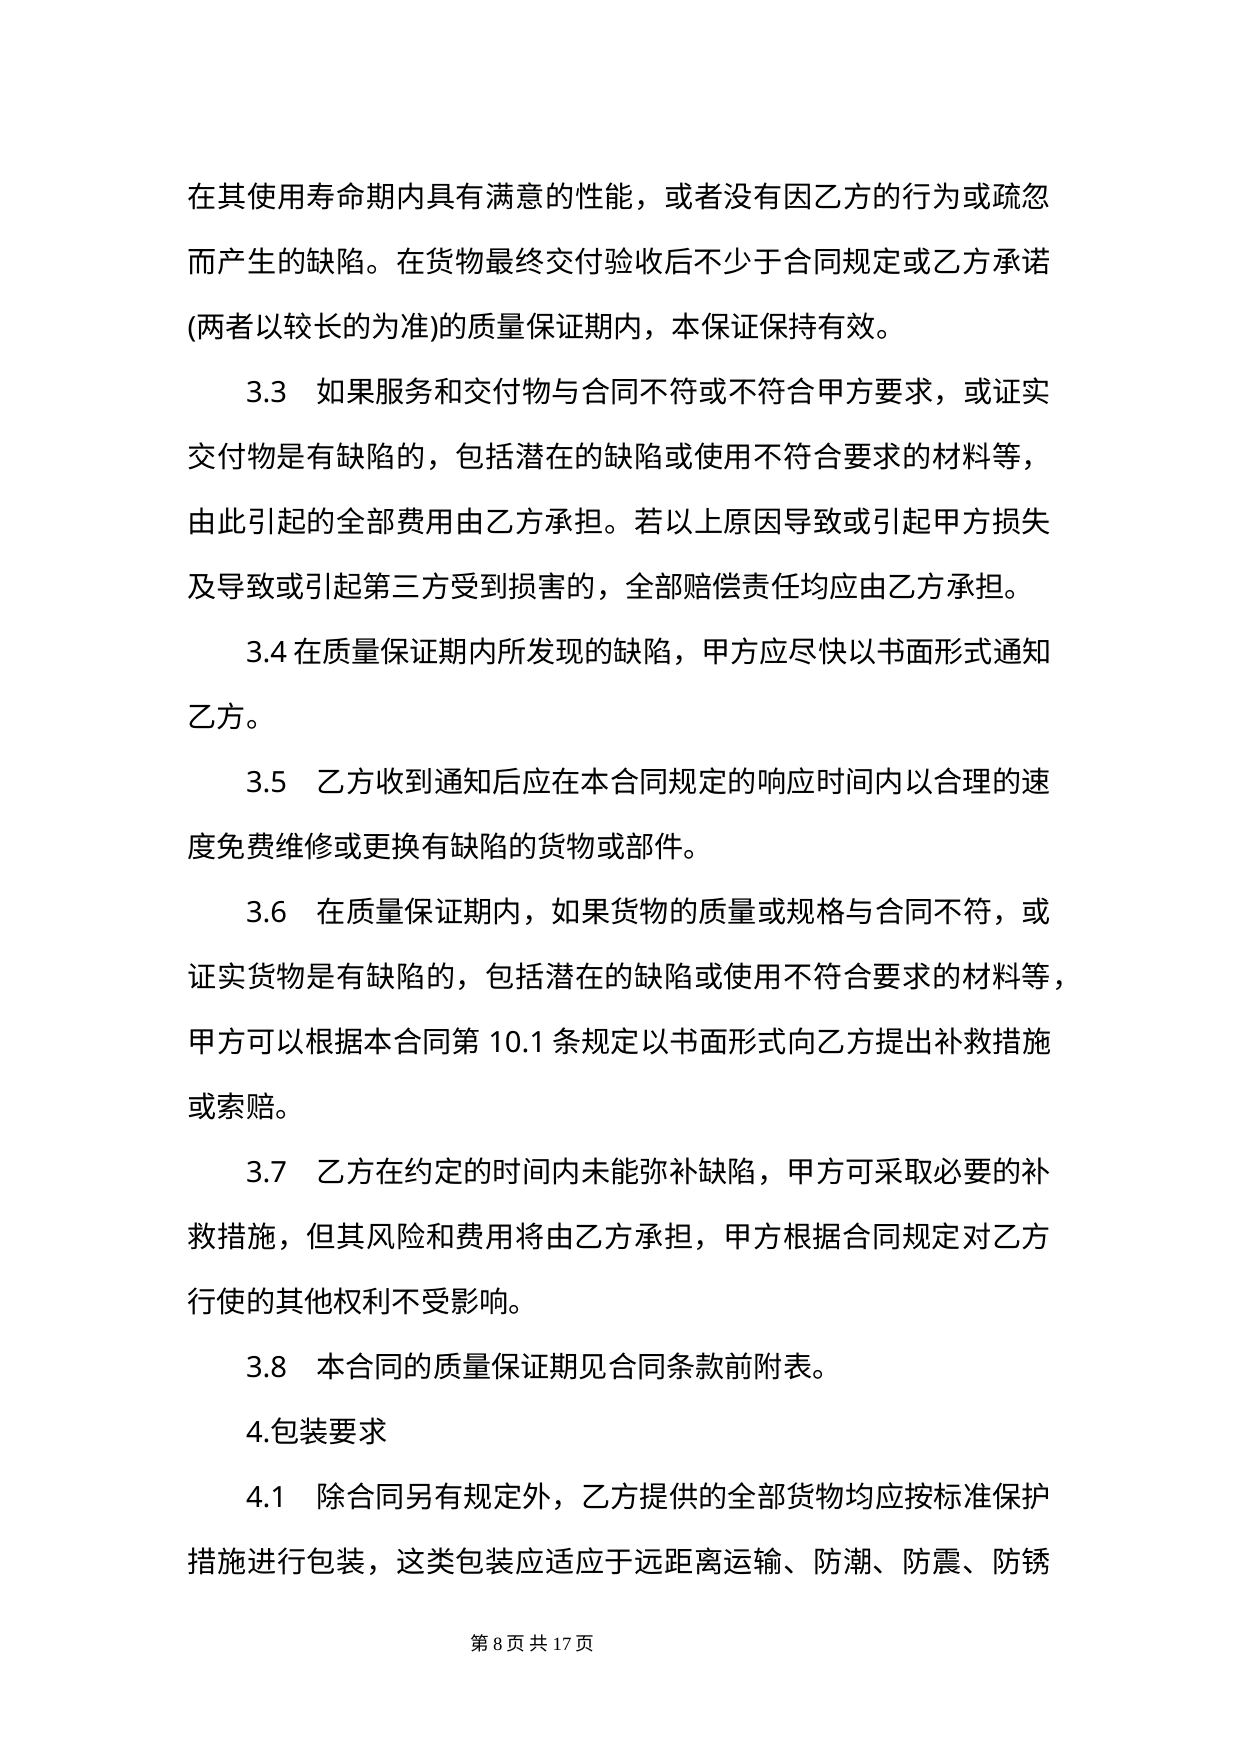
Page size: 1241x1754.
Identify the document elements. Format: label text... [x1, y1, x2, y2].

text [187, 1462, 1053, 1592]
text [187, 162, 1053, 357]
text 3.6 在质量保证期内，如果货物的质量或规格与合同不符，或证实货物是有缺陷的，包括潜在的缺陷或使用不符合要求的材料等，甲方可以根据本合同第10.1条规定以书面形式向乙方提出补救措施或索赔。 [187, 877, 1053, 1137]
text 4.包装要求 [187, 1397, 1053, 1462]
text 3.4在质量保证期内所发现的缺陷，甲方应尽快以书面形式通知乙方。 [187, 617, 1053, 747]
text 3.7 乙方在约定的时间内未能弥补缺陷，甲方可采取必要的补救措施，但其风险和费用将由乙方承担，甲方根据合同规定对乙方行使的其他权利不受影响。 [187, 1137, 1053, 1332]
text 3.5 乙方收到通知后应在本合同规定的响应时间内以合理的速度免费维修或更换有缺陷的货物或部件。 [187, 747, 1053, 877]
text 3.8 本合同的质量保证期见合同条款前附表。 [187, 1332, 1053, 1397]
text 3.3 如果服务和交付物与合同不符或不符合甲方要求，或证实交付物是有缺陷的，包括潜在的缺陷或使用不符合要求的材料等，由此引起的全部费用由乙方承担。若以上原因导致或引起甲方损失及导致或引起第三方受到损害的，全部赔偿责任均应由乙方承担。 [187, 357, 1053, 617]
